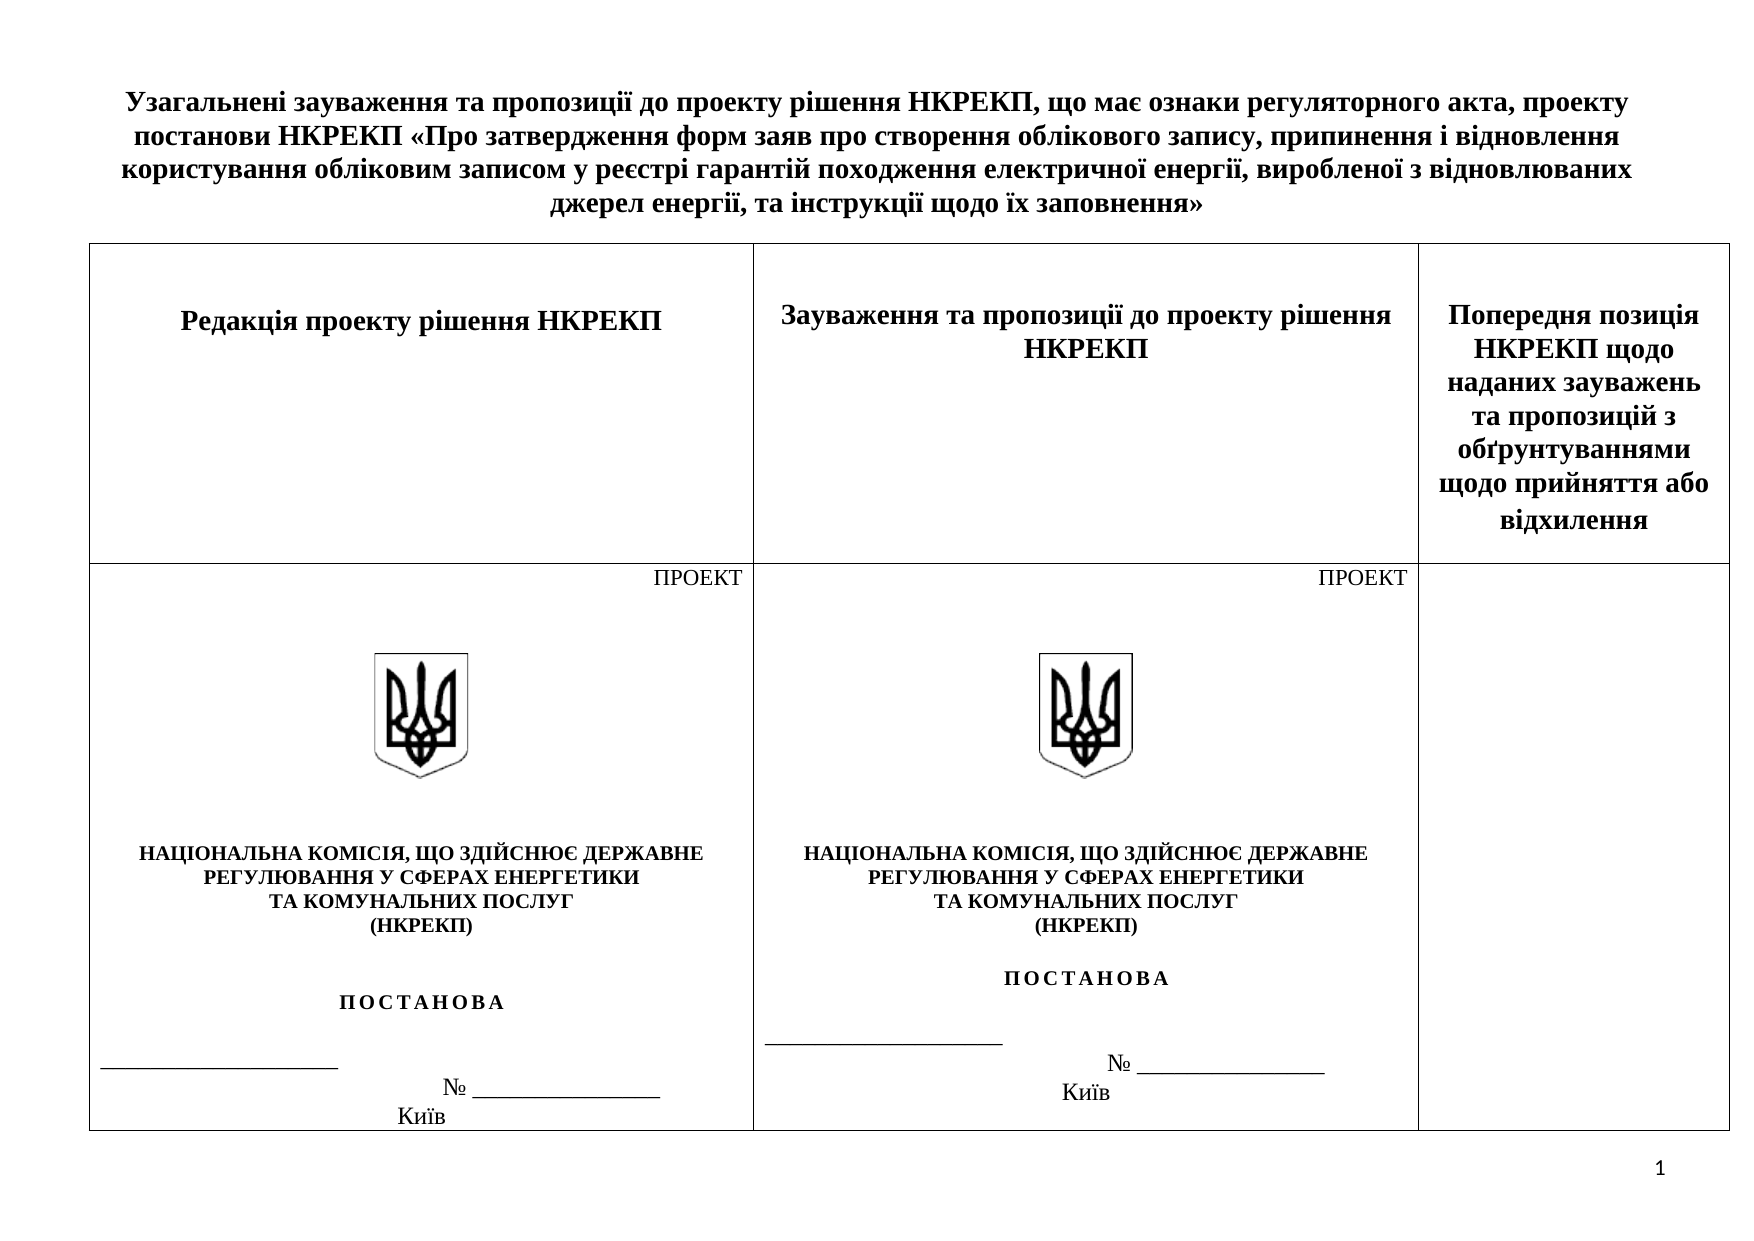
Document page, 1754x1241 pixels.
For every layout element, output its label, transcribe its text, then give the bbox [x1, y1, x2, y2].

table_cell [90, 564, 753, 1130]
table_header Попередня позиція НКРЕКП щодо наданих зауважень та пропозицій з обґрунтуваннями щодо прийняття або відхилення [1419, 244, 1729, 563]
text Узагальнені зауваження та пропозиції до проекту рішення НКРЕКП, що має ознаки регуляторного акта, проекту постанови НКРЕКП «Про затвердження форм заяв про створення облікового запису, припинення і відновлення користування обліковим записом у реєстрі гарантій походження електричної енергії, виробленої з відновлюваних джерел енергії, та інструкції щодо їх заповнення» [88, 84, 1665, 218]
picture [374, 653, 469, 779]
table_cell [1419, 564, 1729, 1130]
picture [1039, 653, 1133, 779]
table_header Редакція проекту рішення НКРЕКП [90, 244, 753, 563]
table_header Зауваження та пропозиції до проекту рішення НКРЕКП [754, 244, 1418, 563]
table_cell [754, 564, 1418, 1130]
